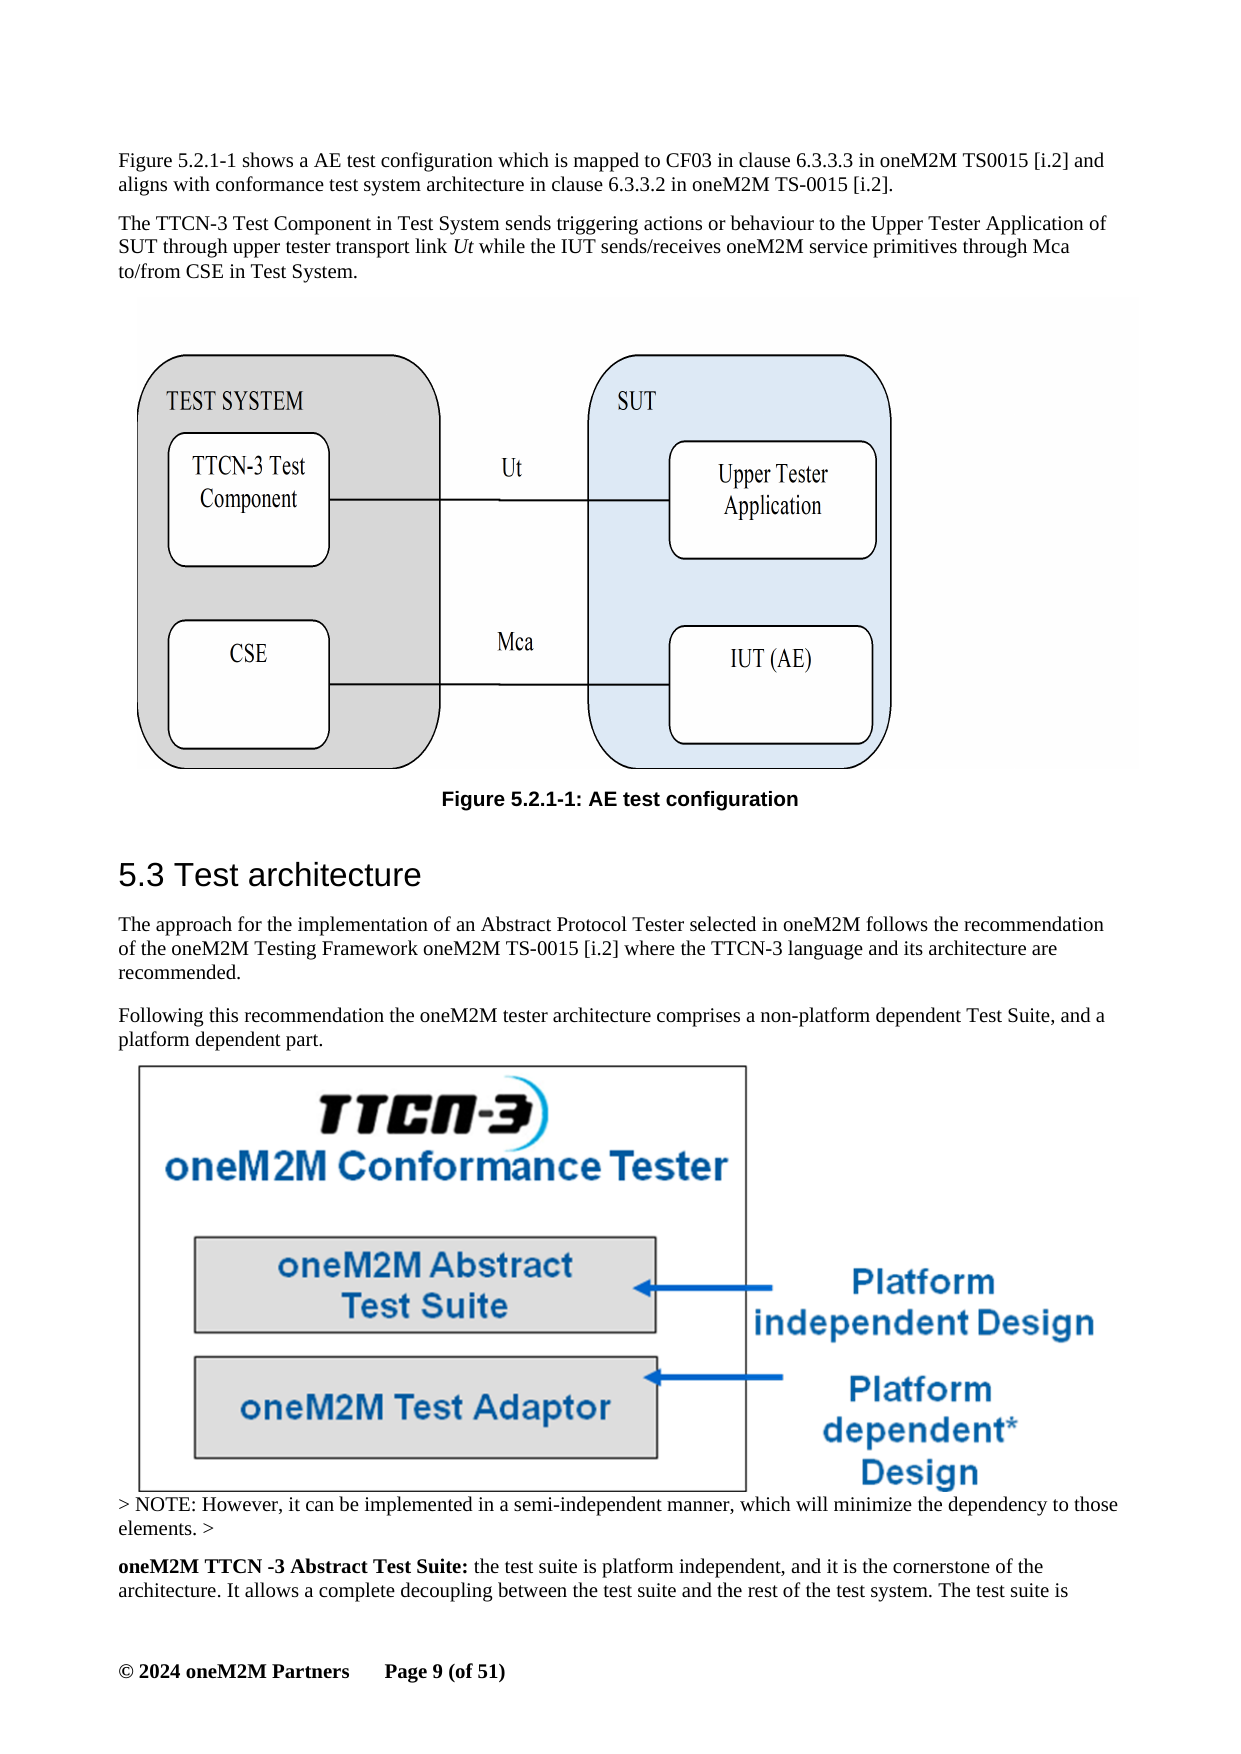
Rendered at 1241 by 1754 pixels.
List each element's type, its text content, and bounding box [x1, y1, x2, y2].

text Figure 5.2.1-1 shows a AE test configuration which is mapped to CF03 in clause 6.3.3.3 in oneM2M TS0015 [i.2] and aligns with conformance test system architecture in clause 6.3.3.2 in oneM2M TS-0015 [i.2]. [118, 148, 1122, 196]
text Following this recommendation the oneM2M tester architecture comprises a non-platform dependent Test Suite, and a platform dependent part. [118, 1003, 1122, 1051]
text The TTCN-3 Test Component in Test System sends triggering actions or behaviour to the Upper Tester Application of SUT through upper tester transport link Ut while the IUT sends/receives oneM2M service primitives through Mca to/from CSE in Test System. [118, 210, 1122, 283]
text Figure 5.2.1-1: AE test configuration [118, 787, 1122, 811]
picture [137, 297, 1139, 769]
subtitle 5.3 Test architecture [118, 855, 1122, 893]
picture [137, 1065, 1097, 1492]
